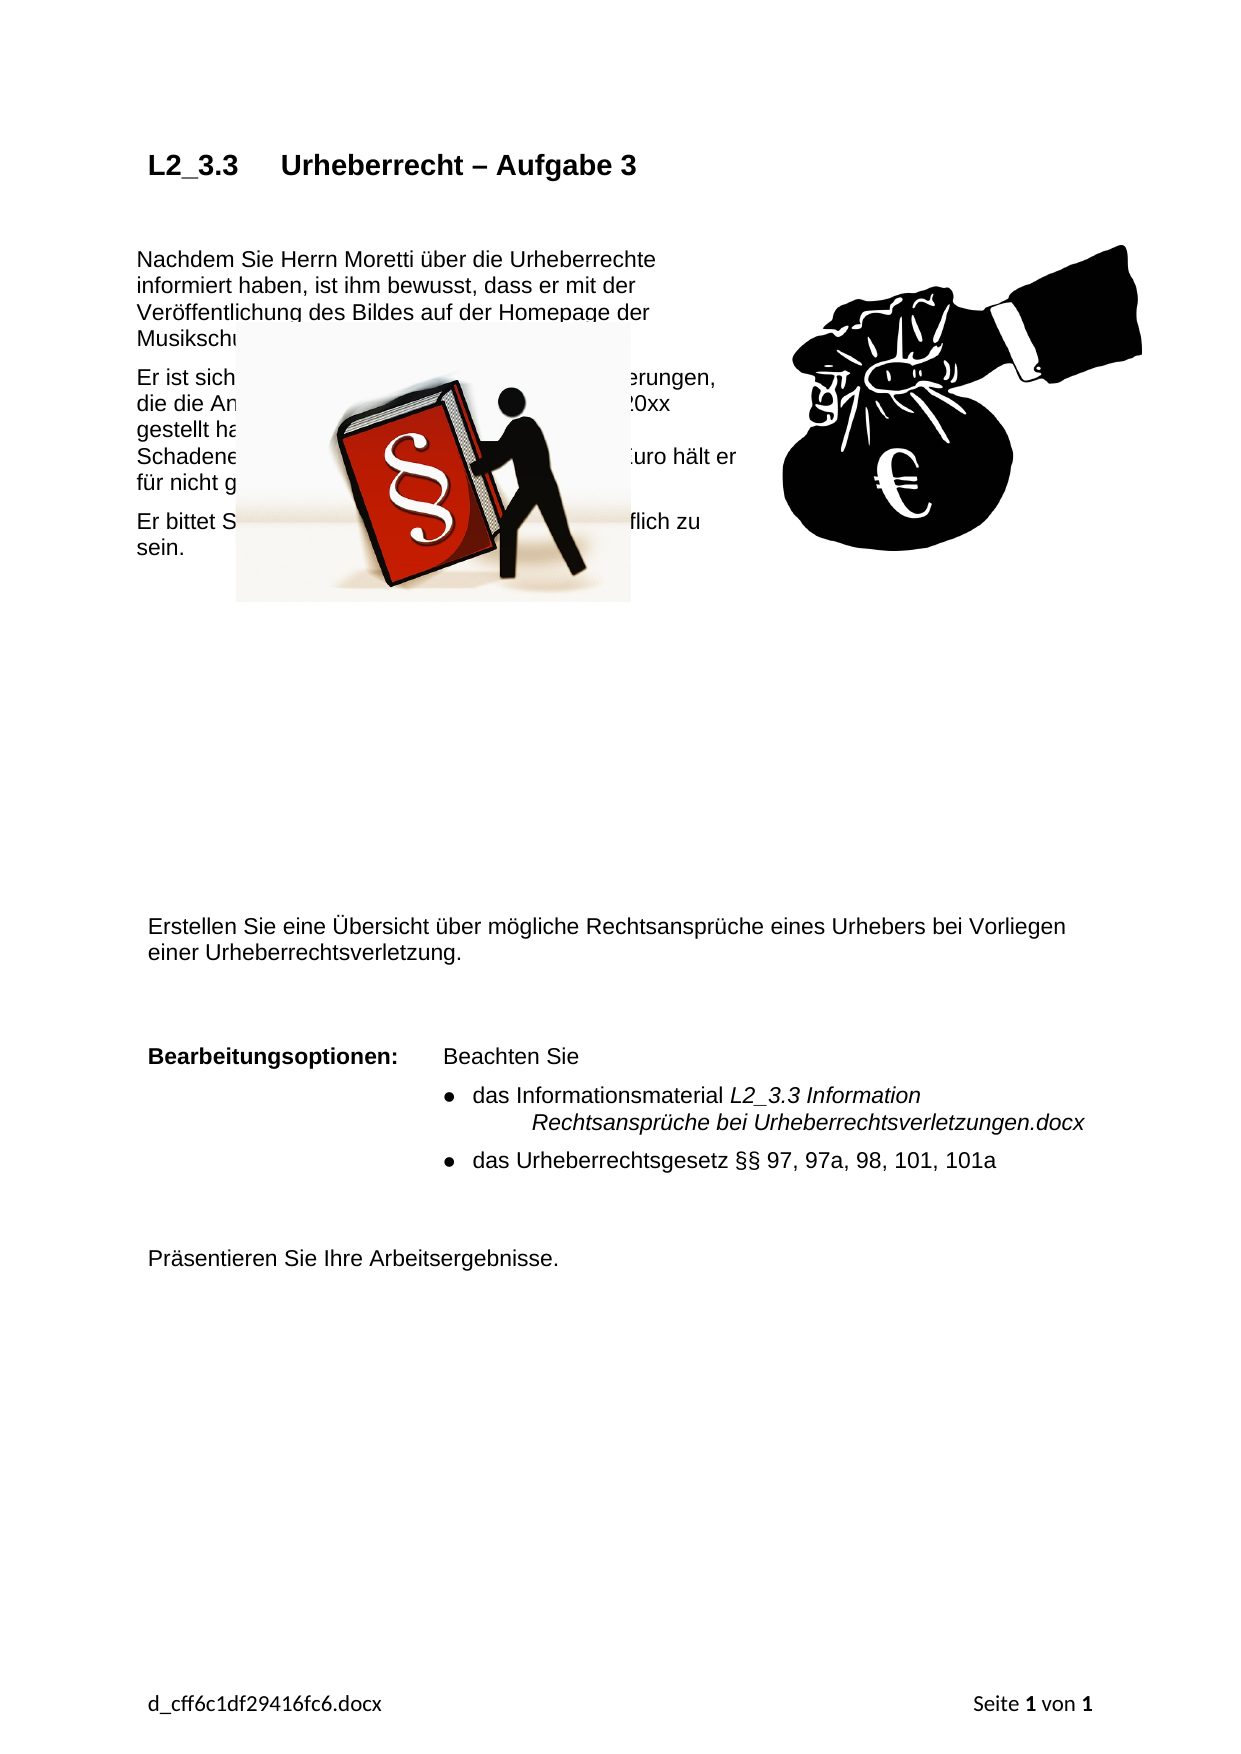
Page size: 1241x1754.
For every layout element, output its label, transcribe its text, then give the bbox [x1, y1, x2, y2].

text das Informationsmaterial L2_3.3 Information Rechtsansprüche bei Urheberrechtsverletzungen.docx [443, 1082, 1093, 1135]
picture [782, 245, 1142, 551]
table_header [771, 246, 1214, 602]
text L2_3.3 Urheberrecht – Aufgabe 3 [148, 148, 1093, 181]
text das Urheberrechtsgesetz §§ 97, 97a, 98, 101, 101a [148, 1147, 1093, 1174]
text Präsentieren Sie Ihre Arbeitsergebnisse. [148, 1245, 1093, 1271]
list Erstellen Sie eine Übersicht über mögliche Rechtsansprüche eines Urhebers bei Vorliegen einer Urheberrechtsverletzung. [148, 913, 1093, 966]
table_header Nachdem Sie Herrn Moretti über die Urheberrechte informiert haben, ist ihm bewusst, dass er mit der Veröffentlichung des Bildes auf der Homepage der Musikschule gegen das Recht verstoßen hat. Er ist sich allerdings nicht sicher, ob er den Forderungen, die die Anwaltskanzlei im Schreiben vom 07.01.20xx gestellt hat, nachkommen soll. Insbesondere die Schadenersatzforderung in Höhe von 1.081,50 Euro hält er für nicht gerechtfertigt. Er bittet Sie, ihm bei dieser Frage ebenfalls behilflich zu sein. [136, 246, 771, 602]
text Bearbeitungsoptionen: Beachten Sie [148, 1043, 1093, 1069]
picture [235, 322, 631, 602]
